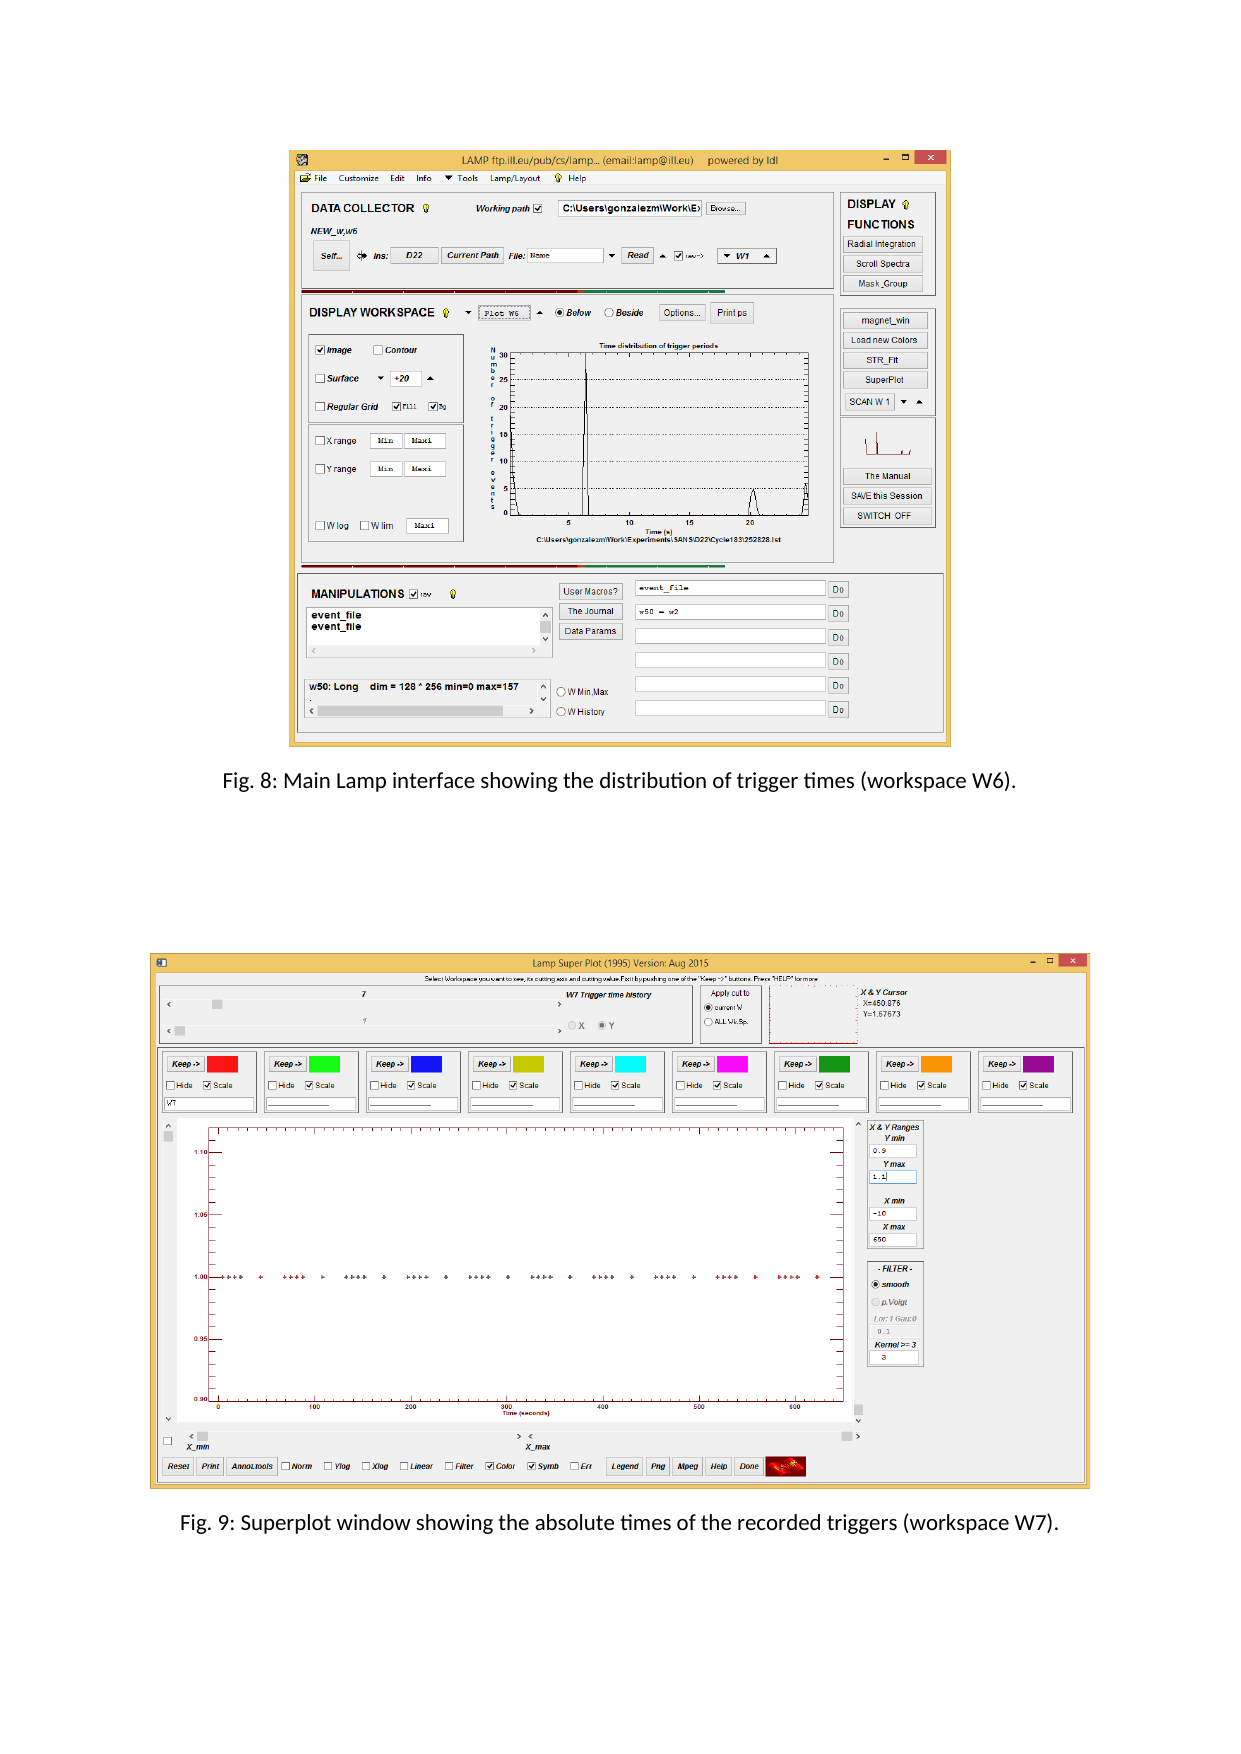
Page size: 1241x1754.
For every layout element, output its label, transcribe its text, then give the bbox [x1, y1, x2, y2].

text Fig. 9: Superplot window showing the absolute times of the recorded triggers (workspace W7). [150, 1508, 1090, 1536]
text Fig. 8: Main Lamp interface showing the distribution of trigger times (workspace W6). [150, 766, 1090, 794]
picture [289, 150, 951, 747]
picture [150, 953, 1091, 1489]
